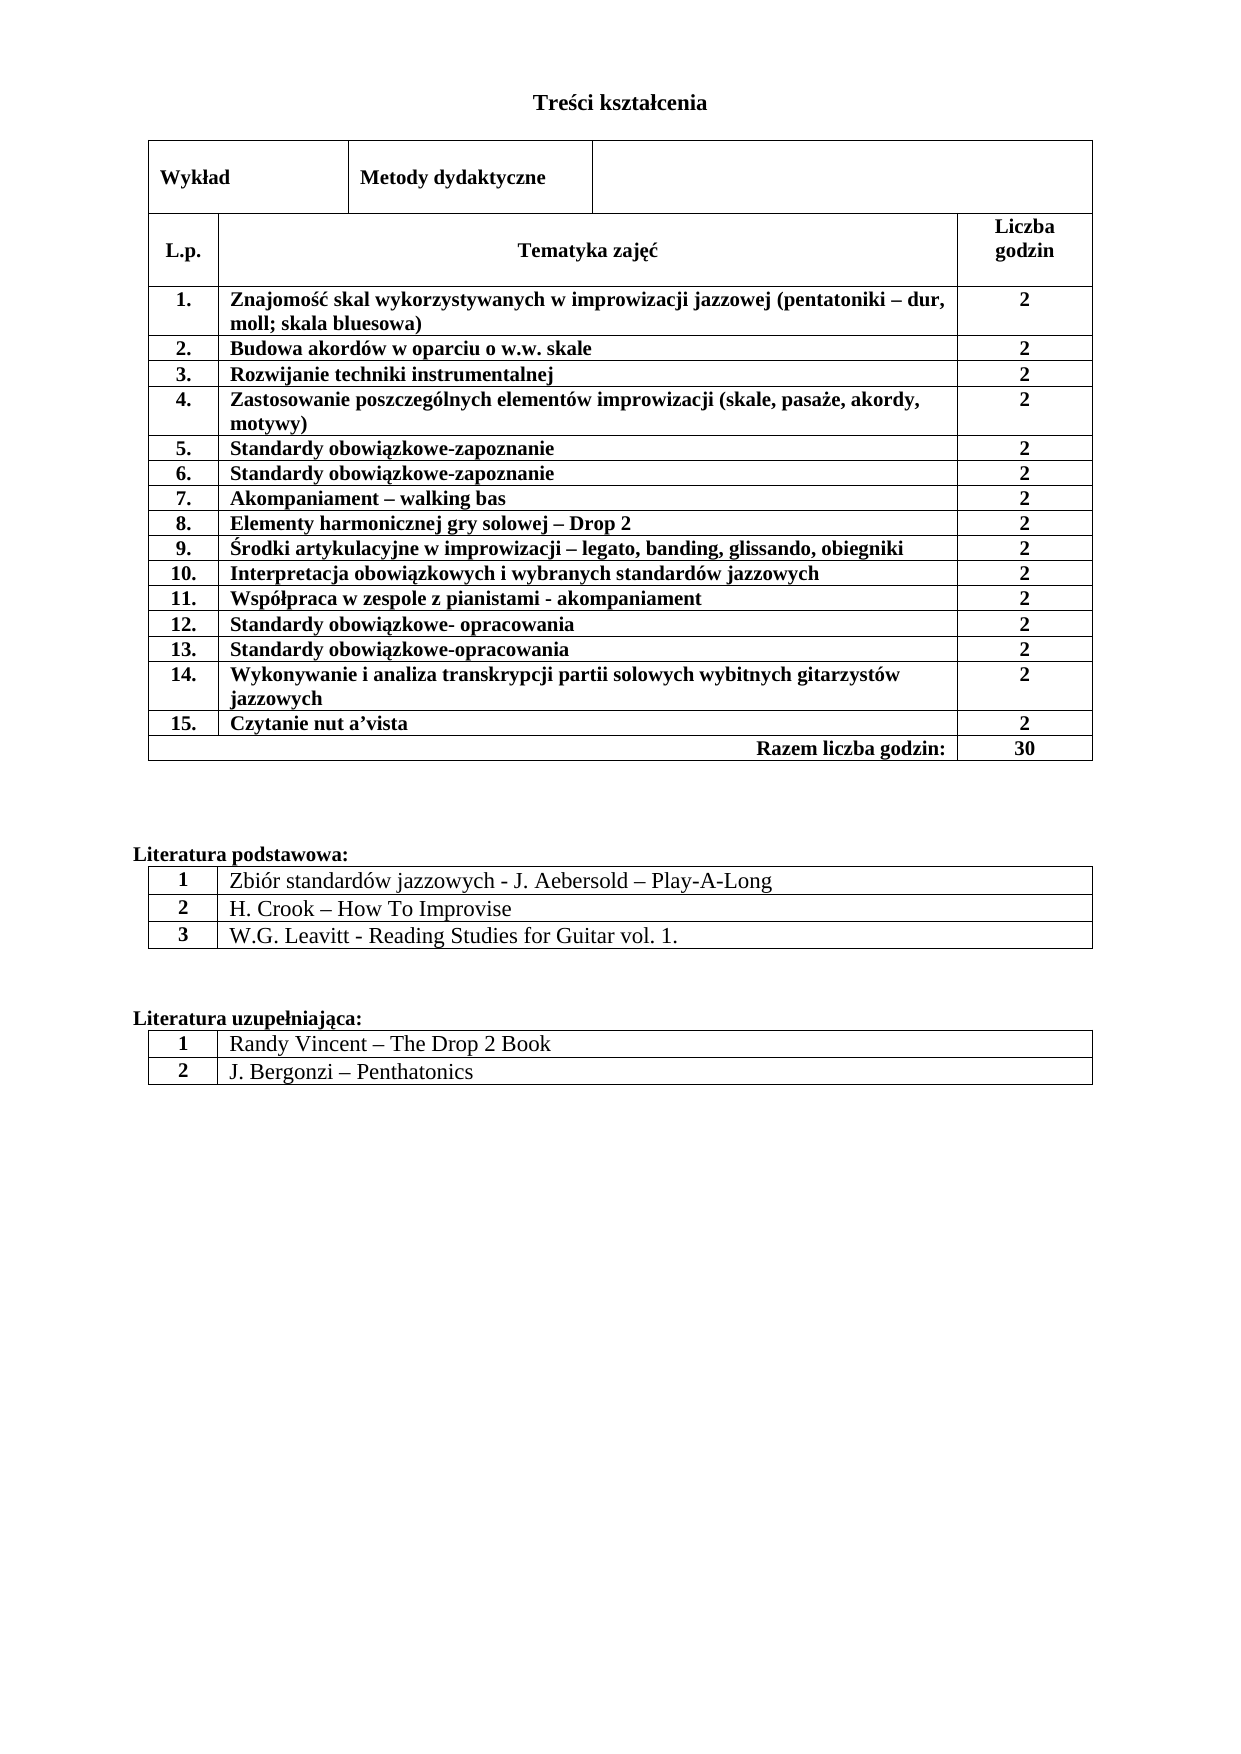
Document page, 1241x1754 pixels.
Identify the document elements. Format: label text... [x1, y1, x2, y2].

table_cell Standardy obowiązkowe- opracowania [219, 611, 957, 636]
table_cell 11. [149, 586, 218, 610]
table_cell 2 [958, 586, 1092, 610]
table_header Zbiór standardów jazzowych - J. Aebersold – Play-A-Long [218, 867, 1092, 893]
table_header Metody dydaktyczne [349, 141, 592, 213]
table_cell Interpretacja obowiązkowych i wybranych standardów jazzowych [219, 561, 957, 585]
table_header [593, 141, 1092, 213]
table_cell 2 [958, 511, 1092, 535]
table_cell 2 [958, 436, 1092, 460]
table_cell 2 [958, 536, 1092, 560]
table_cell 2 [958, 561, 1092, 585]
table_cell Standardy obowiązkowe-zapoznanie [219, 461, 957, 485]
table_cell Standardy obowiązkowe-zapoznanie [219, 436, 957, 460]
table_header Wykład [149, 141, 348, 213]
table_cell 9. [149, 536, 218, 560]
table_cell 14. [149, 662, 218, 710]
table_cell 2 [958, 336, 1092, 360]
table_cell 2 [149, 895, 217, 921]
text Literatura uzupełniająca: [133, 1005, 1092, 1029]
table_cell 2 [958, 662, 1092, 710]
table_cell 2 [958, 361, 1092, 386]
table_cell 2 [958, 287, 1092, 335]
table_cell 8. [149, 511, 218, 535]
table_cell 2 [958, 711, 1092, 735]
table_cell 1. [149, 287, 218, 335]
table_cell 6. [149, 461, 218, 485]
text Treści kształcenia [148, 89, 1092, 115]
table_cell 12. [149, 611, 218, 636]
table_cell 3 [149, 922, 217, 948]
table_cell 10. [149, 561, 218, 585]
table_cell Akompaniament – walking bas [219, 486, 957, 510]
table_header Randy Vincent – The Drop 2 Book [218, 1031, 1092, 1057]
table_cell H. Crook – How To Improvise [218, 895, 1092, 921]
table_cell Środki artykulacyjne w improwizacji – legato, banding, glissando, obiegniki [219, 536, 957, 560]
table_cell 13. [149, 637, 218, 661]
table_cell 2 [958, 611, 1092, 636]
table_cell Tematyka zajęć [219, 214, 957, 286]
table_cell 2 [958, 387, 1092, 435]
table_cell W.G. Leavitt - Reading Studies for Guitar vol. 1. [218, 922, 1092, 948]
table_cell Zastosowanie poszczególnych elementów improwizacji (skale, pasaże, akordy, motywy) [219, 387, 957, 435]
table_header 1 [149, 867, 217, 893]
table_cell J. Bergonzi – Penthatonics [218, 1058, 1092, 1084]
table_cell Standardy obowiązkowe-opracowania [219, 637, 957, 661]
table_cell 3. [149, 361, 218, 386]
text Literatura podstawowa: [133, 842, 1092, 866]
table_cell Współpraca w zespole z pianistami - akompaniament [219, 586, 957, 610]
table_cell 2 [149, 1058, 217, 1084]
table_cell Znajomość skal wykorzystywanych w improwizacji jazzowej (pentatoniki – dur, moll; skala bluesowa) [219, 287, 957, 335]
table_cell 15. [149, 711, 218, 735]
table_cell 2. [149, 336, 218, 360]
table_cell 2 [958, 486, 1092, 510]
table_cell Czytanie nut a’vista [219, 711, 957, 735]
table_cell Budowa akordów w oparciu o w.w. skale [219, 336, 957, 360]
table_header 1 [149, 1031, 217, 1057]
table_cell 7. [149, 486, 218, 510]
table_cell Liczba godzin [958, 214, 1092, 286]
table_cell Rozwijanie techniki instrumentalnej [219, 361, 957, 386]
table_cell 30 [958, 736, 1092, 760]
table_cell Wykonywanie i analiza transkrypcji partii solowych wybitnych gitarzystów jazzowych [219, 662, 957, 710]
table_cell Elementy harmonicznej gry solowej – Drop 2 [219, 511, 957, 535]
table_cell 2 [958, 461, 1092, 485]
table_cell L.p. [149, 214, 218, 286]
table_cell Razem liczba godzin: [149, 736, 957, 760]
table_cell 4. [149, 387, 218, 435]
table_cell 5. [149, 436, 218, 460]
table_cell 2 [958, 637, 1092, 661]
